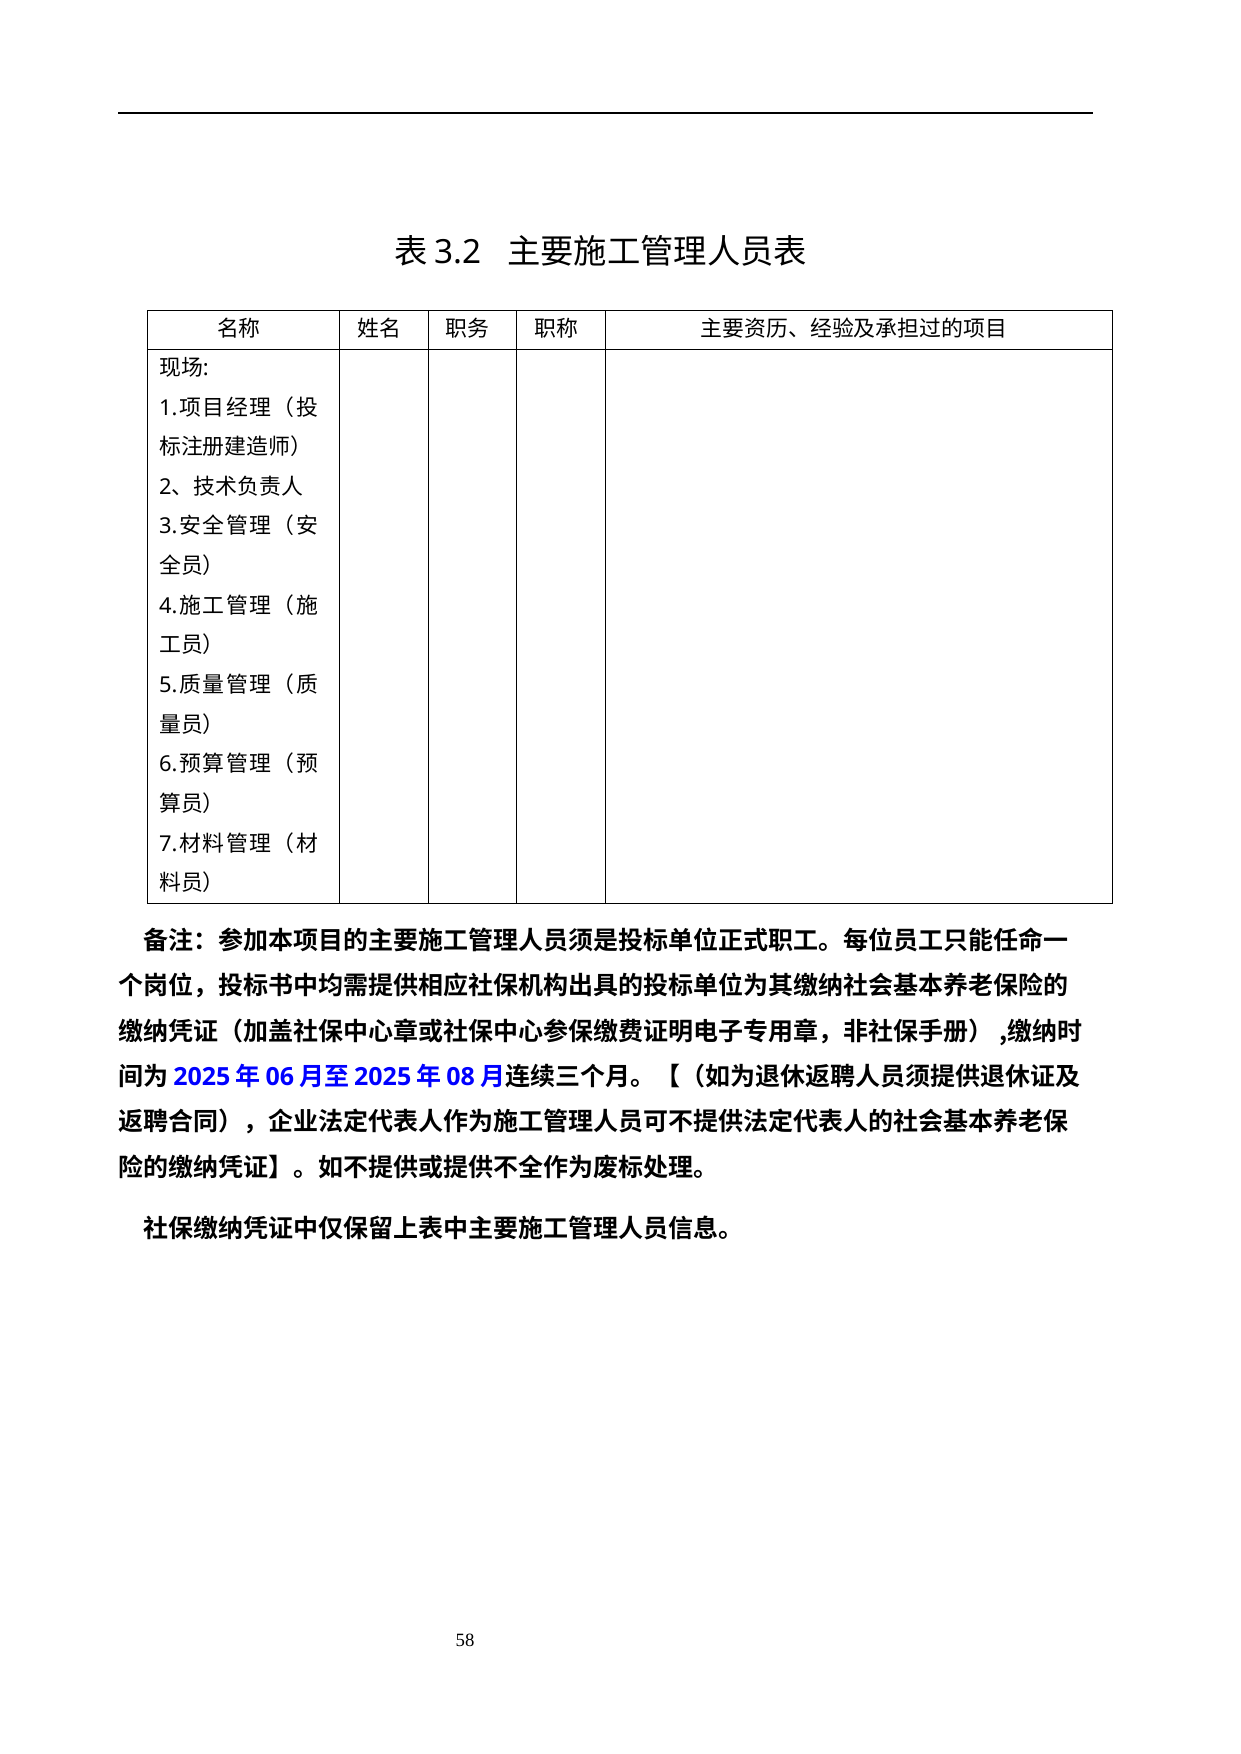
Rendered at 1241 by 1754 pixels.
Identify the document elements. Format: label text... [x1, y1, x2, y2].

text 表3.2 主要施工管理人员表 [118, 217, 1082, 282]
table_cell [429, 350, 516, 903]
text 备注：参加本项目的主要施工管理人员须是投标单位正式职工。每位员工只能任命一个岗位，投标书中均需提供相应社保机构出具的投标单位为其缴纳社会基本养老保险的缴纳凭证（加盖社保中心章或社保中心参保缴费证明电子专用章，非社保手册） ,缴纳时间为2025年06月至2025年08月连续三个月。【（如为退休返聘人员须提供退休证及返聘合同），企业法定代表人作为施工管理人员可不提供法定代表人的社会基本养老保险的缴纳凭证】。如不提供或提供不全作为废标处理。 [118, 921, 1082, 1183]
table_header 职务 [429, 311, 516, 349]
table_cell [340, 350, 428, 903]
table_header 姓名 [340, 311, 428, 349]
text 社保缴纳凭证中仅保留上表中主要施工管理人员信息。 [118, 1209, 1082, 1245]
table_cell [517, 350, 605, 903]
table_cell [606, 350, 1112, 903]
table_header 名称 [148, 311, 339, 349]
table_header 主要资历、经验及承担过的项目 [606, 311, 1112, 349]
table_header 职称 [517, 311, 605, 349]
table_cell 现场: 1.项目经理（投标注册建造师） 2、技术负责人 3.安全管理（安全员） 4.施工管理（施工员） 5.质量管理（质量员） 6.预算管理（预算员） 7.材料管理（材料员） [148, 350, 339, 903]
